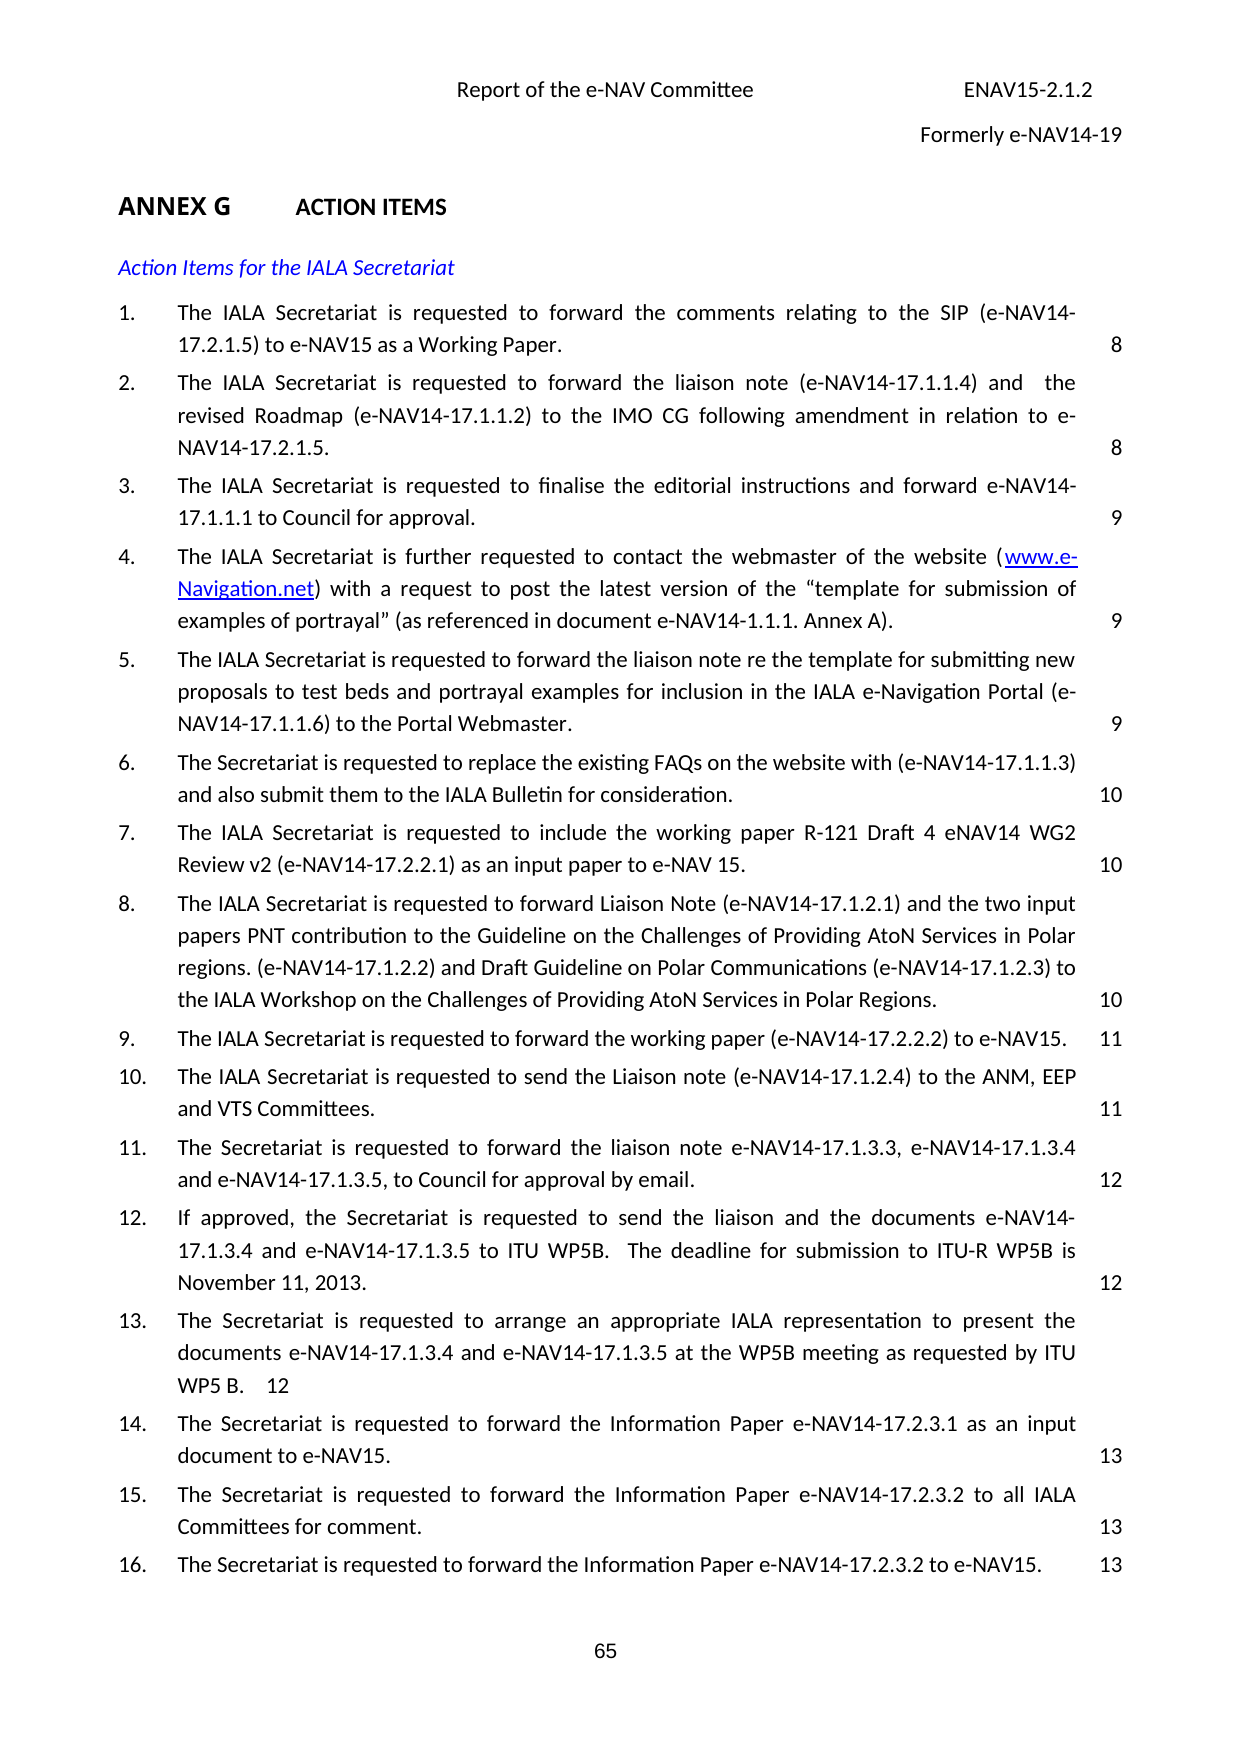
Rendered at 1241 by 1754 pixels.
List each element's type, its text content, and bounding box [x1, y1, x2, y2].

text Action items [118, 189, 1122, 223]
text The IALA Secretariat is requested to send the Liaison note (e-NAV14-17.1.2.4) to the ANM, EEP and VTS Committees. 11 [118, 1062, 1078, 1122]
text The IALA Secretariat is requested to forward Liaison Note (e-NAV14-17.1.2.1) and the two input papers PNT contribution to the Guideline on the Challenges of Providing AtoN Services in Polar regions. (e-NAV14-17.1.2.2) and Draft Guideline on Polar Communications (e-NAV14-17.1.2.3) to the IALA Workshop on the Challenges of Providing AtoN Services in Polar Regions. 10 [118, 889, 1078, 1013]
text The IALA Secretariat is requested to forward the working paper (e-NAV14-17.2.2.2) to e-NAV15. 11 [118, 1024, 1078, 1052]
text The IALA Secretariat is requested to forward the comments relating to the SIP (e-NAV14-17.2.1.5) to e-NAV15 as a Working Paper. 8 [118, 298, 1078, 358]
text The Secretariat is requested to forward the liaison note e-NAV14-17.1.3.3, e-NAV14-17.1.3.4 and e-NAV14-17.1.3.5, to Council for approval by email. 12 [118, 1133, 1078, 1193]
text The IALA Secretariat is further requested to contact the webmaster of the website (www.e-Navigation.net) with a request to post the latest version of the “template for submission of examples of portrayal” (as referenced in document e-NAV14-1.1.1. Annex A). 9 [118, 542, 1078, 634]
text The IALA Secretariat is requested to finalise the editorial instructions and forward e-NAV14-17.1.1.1 to Council for approval. 9 [118, 471, 1078, 532]
text The IALA Secretariat is requested to forward the liaison note (e-NAV14-17.1.1.4) and the revised Roadmap (e-NAV14-17.1.1.2) to the IMO CG following amendment in relation to e-NAV14-17.2.1.5. 8 [118, 368, 1078, 461]
text The Secretariat is requested to forward the Information Paper e-NAV14-17.2.3.2 to all IALA Committees for comment. 13 [118, 1480, 1078, 1540]
text The Secretariat is requested to forward the Information Paper e-NAV14-17.2.3.1 as an input document to e-NAV15. 13 [118, 1409, 1078, 1469]
text Action Items for the IALA Secretariat [118, 253, 1122, 281]
text If approved, the Secretariat is requested to send the liaison and the documents e-NAV14-17.1.3.4 and e-NAV14-17.1.3.5 to ITU WP5B. The deadline for submission to ITU-R WP5B is November 11, 2013. 12 [118, 1203, 1078, 1296]
text The Secretariat is requested to arrange an appropriate IALA representation to present the documents e-NAV14-17.1.3.4 and e-NAV14-17.1.3.5 at the WP5B meeting as requested by ITU WP5 B. 12 [118, 1306, 1078, 1399]
text The IALA Secretariat is requested to forward the liaison note re the template for submitting new proposals to test beds and portrayal examples for inclusion in the IALA e-Navigation Portal (e-NAV14-17.1.1.6) to the Portal Webmaster. 9 [118, 645, 1078, 737]
text The Secretariat is requested to forward the Information Paper e-NAV14-17.2.3.2 to e-NAV15. 13 [118, 1550, 1078, 1578]
text The IALA Secretariat is requested to include the working paper R-121 Draft 4 eNAV14 WG2 Review v2 (e-NAV14-17.2.2.1) as an input paper to e-NAV 15. 10 [118, 818, 1078, 878]
text The Secretariat is requested to replace the existing FAQs on the website with (e-NAV14-17.1.1.3) and also submit them to the IALA Bulletin for consideration. 10 [118, 748, 1078, 808]
